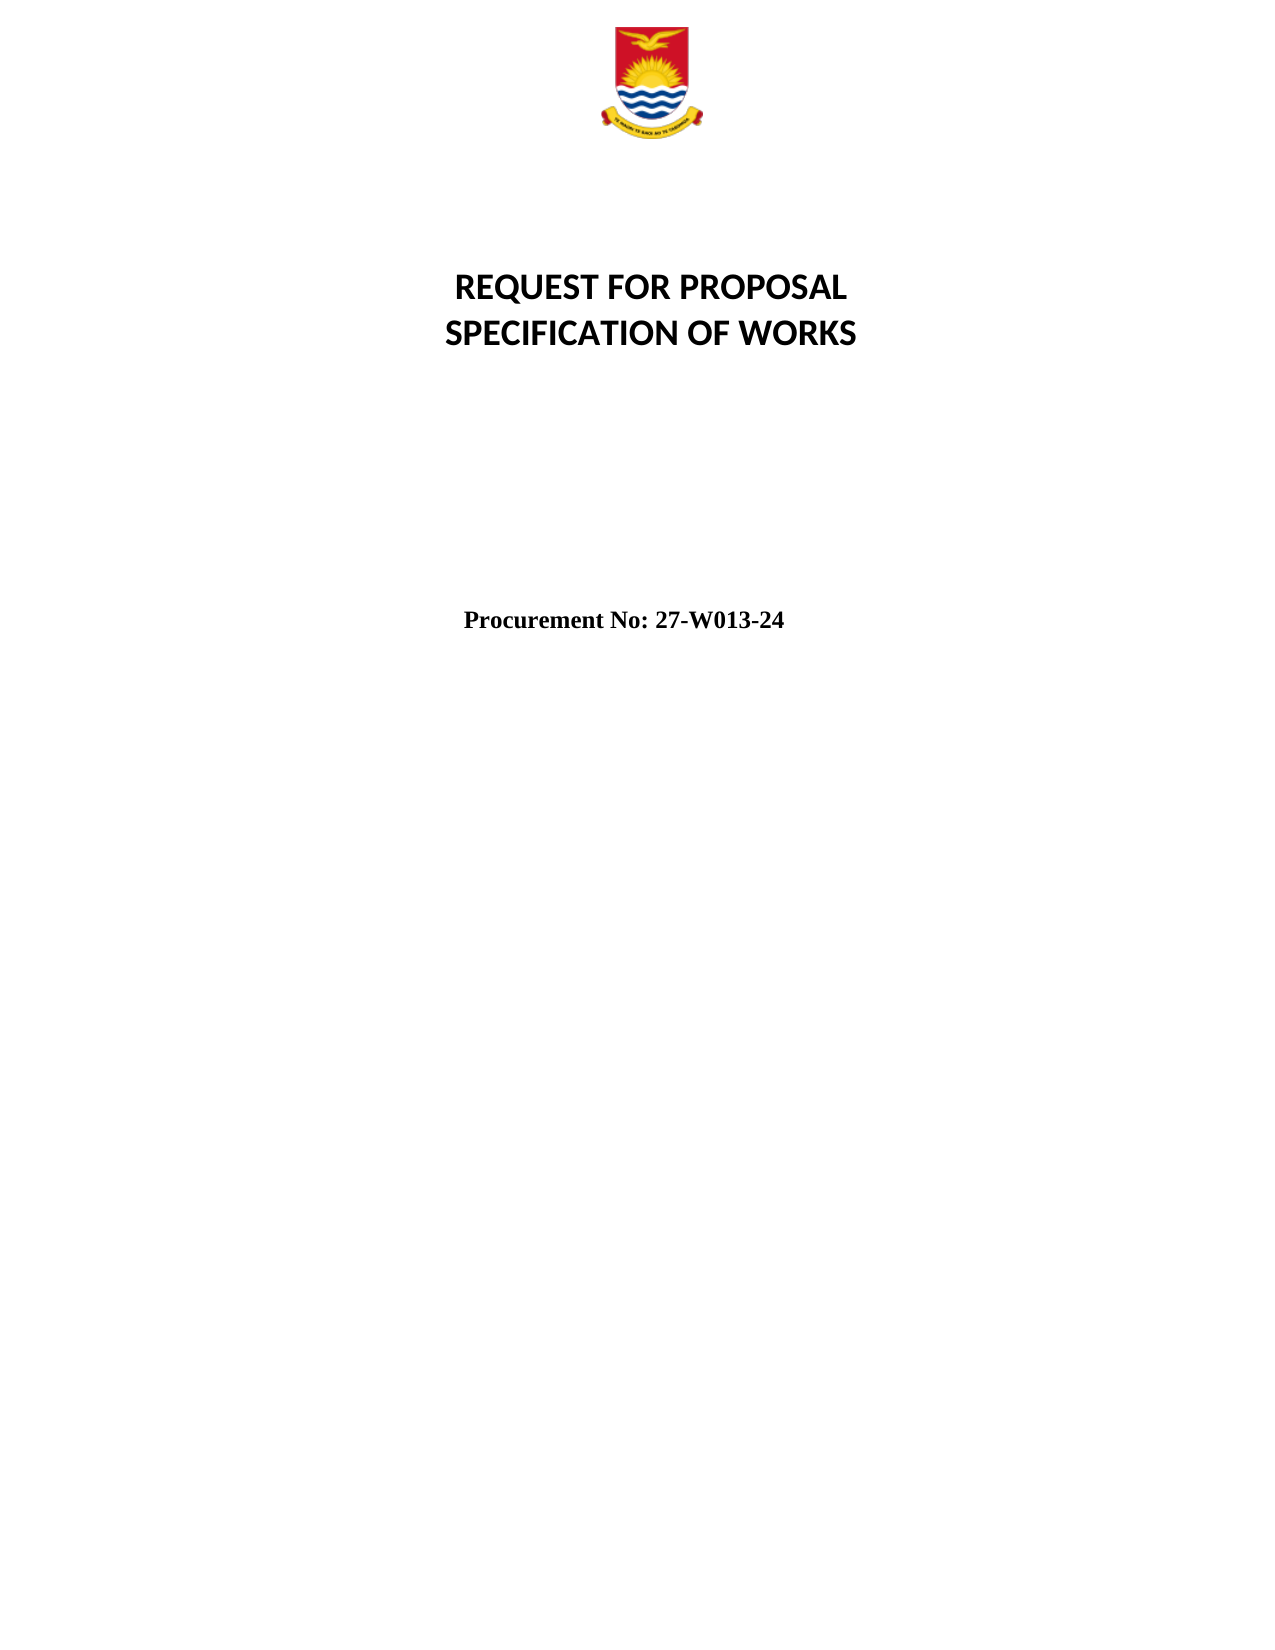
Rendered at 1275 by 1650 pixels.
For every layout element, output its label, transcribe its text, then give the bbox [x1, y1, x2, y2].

picture [601, 27, 703, 139]
text REQUEST FOR PROPOSAL SPECIFICATION OF WORKS [150, 263, 1152, 355]
text Procurement No: 27-W013-24 [150, 605, 1152, 634]
